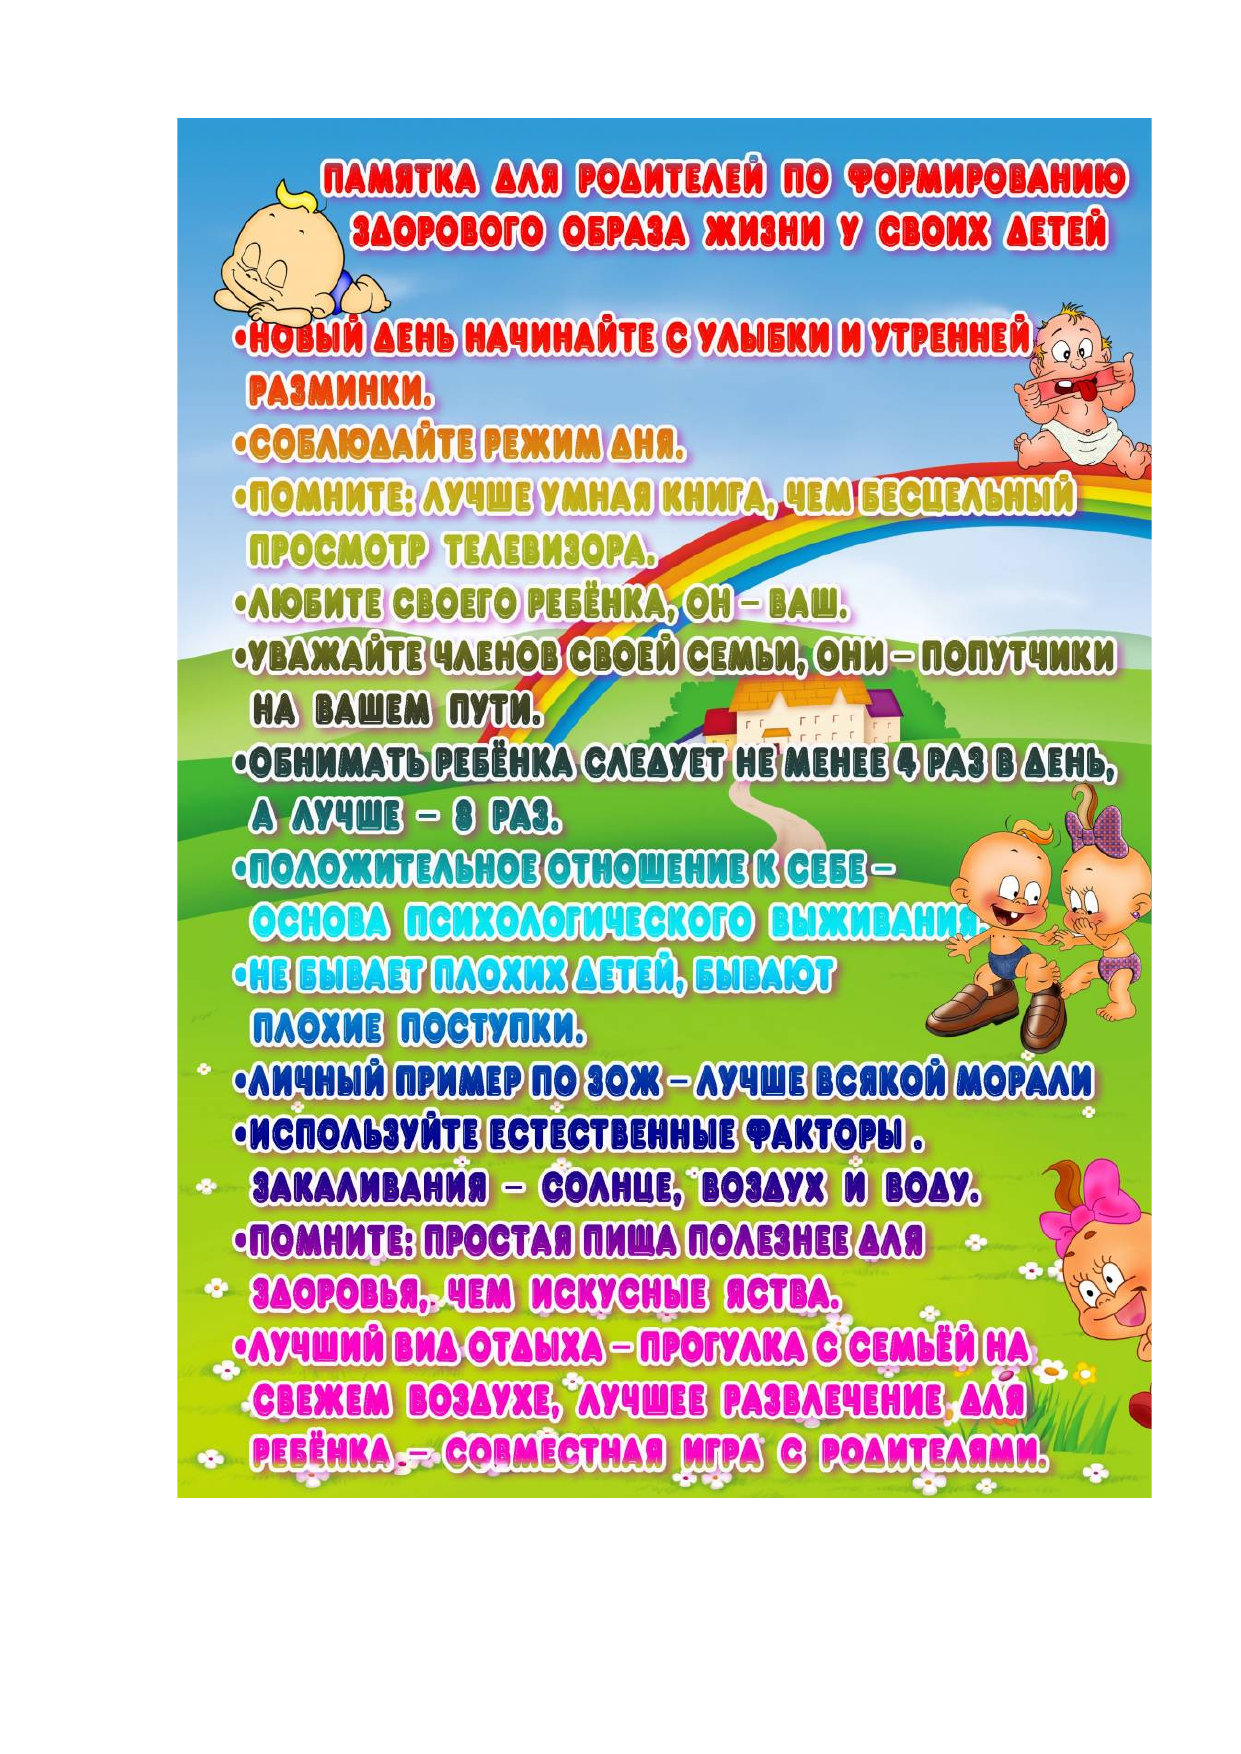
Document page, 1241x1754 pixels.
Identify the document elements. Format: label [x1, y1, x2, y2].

picture [177, 118, 1152, 1498]
